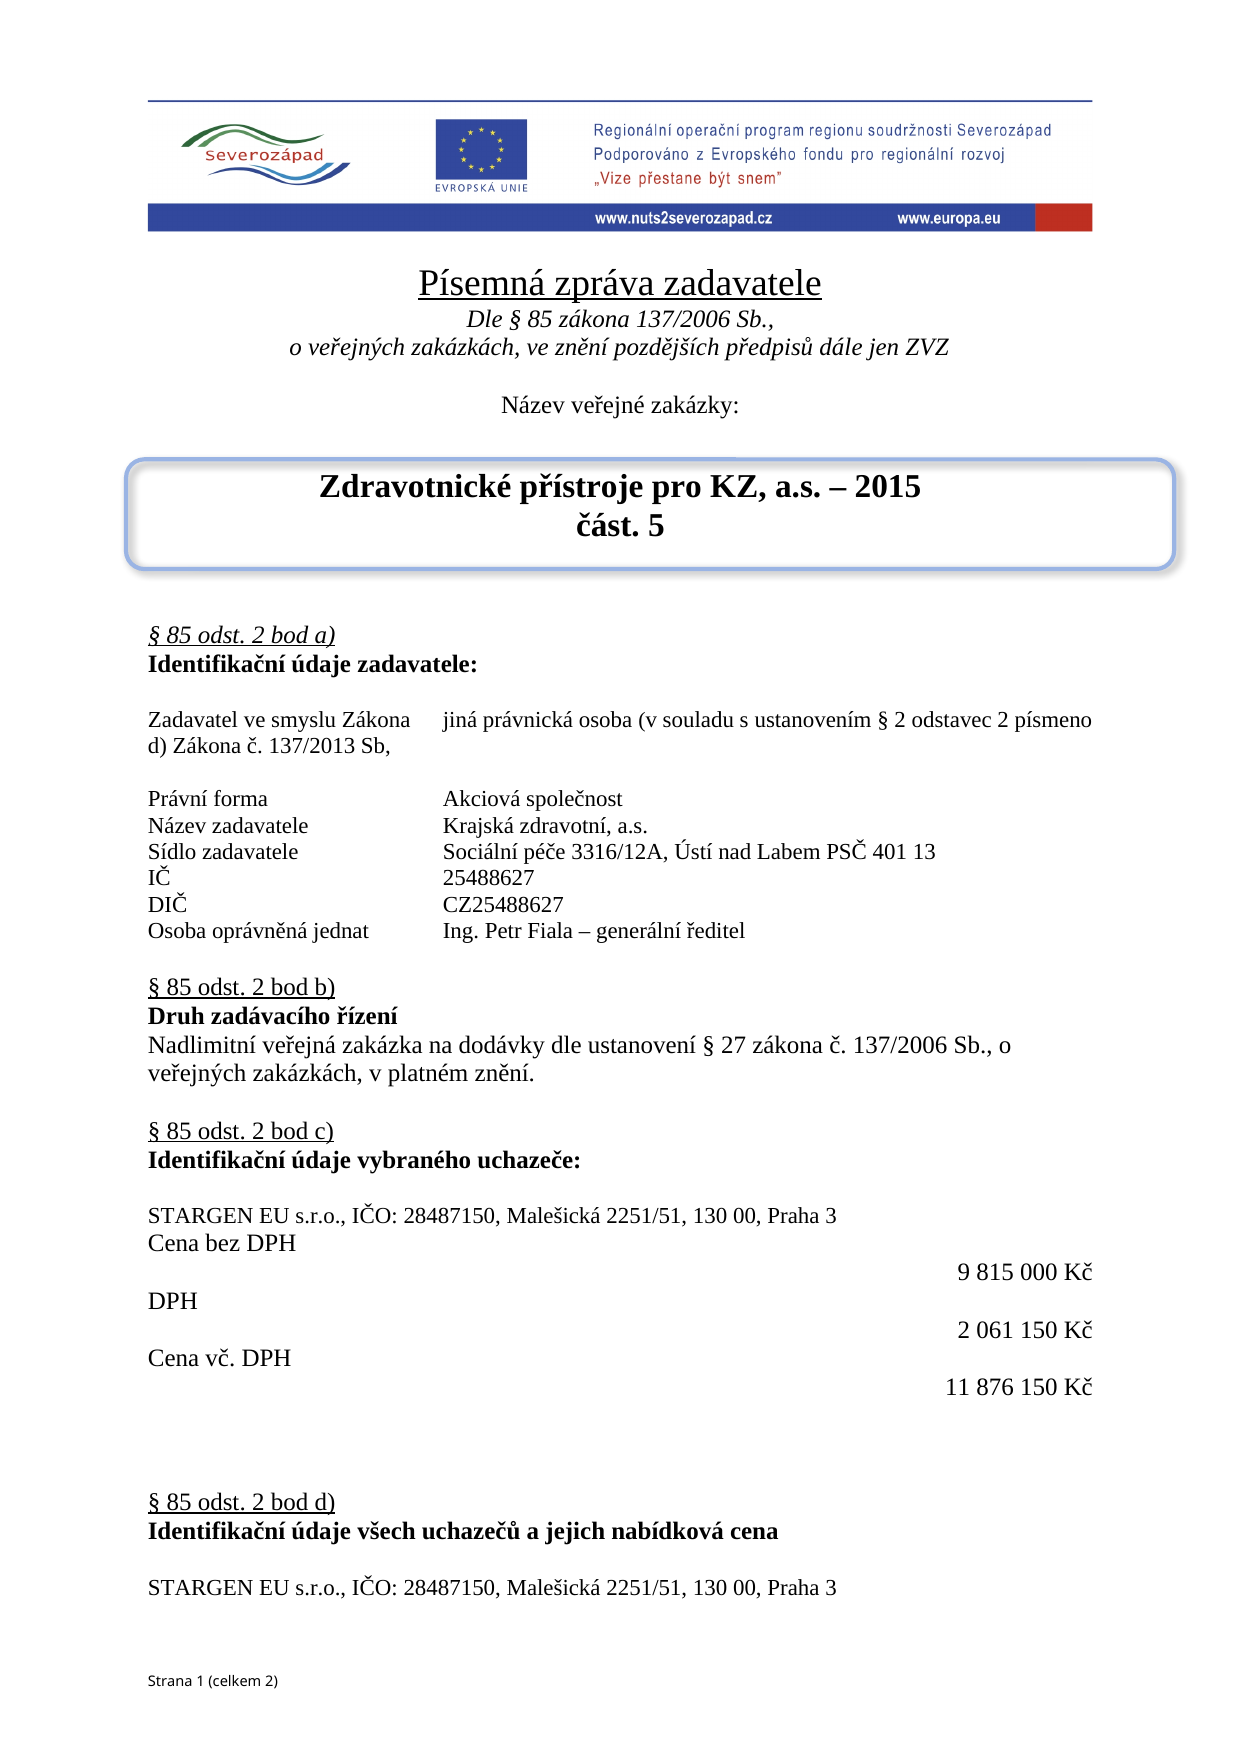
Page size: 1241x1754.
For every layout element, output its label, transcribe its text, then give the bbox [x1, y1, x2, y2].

text Osoa oprávněná jednat Ing. Petr Fiala – generální ředitel [148, 917, 1093, 943]
text STARGEN EU s.r.o., IČO: 28487150, Malešická 2251/51, 130 00, Praha 3 [148, 1202, 1093, 1228]
text Sídlo zadavatele Sociální péče 3316/12A, Ústí nad Laem PSČ 401 13 [148, 838, 1093, 864]
text Název zadavatele Krajská zdravotní, a.s. [148, 812, 1093, 838]
text 9 815 000 Kč [148, 1257, 1093, 1286]
text 11 876 150 Kč [148, 1372, 1093, 1401]
text STARGEN EU s.r.o., IČO: 28487150, Malešická 2251/51, 130 00, Praha 3 [148, 1573, 1093, 1600]
text IČ 25488627 [148, 864, 1093, 891]
text Identifikační údaje všech uchazečů a jejich nabídková cena [148, 1516, 1093, 1545]
picture [147, 98, 1093, 232]
text Identifikační údaje vybraného uchazeče: [148, 1145, 1093, 1173]
text 2 061 150 Kč [148, 1315, 1093, 1343]
text Zadavatel ve smyslu Zákona jiná právnická osoba (v souladu s ustanovením § 2 odstavec 2 písmeno d) Zákona č. 137/2013 Sb, [148, 706, 1093, 759]
text Nadlimitní veřejná zakázka na dodávky dle ustanovení § 27 zákona č. 137/2006 S., o veřejných zakázkách, v platném znění. [148, 1030, 1093, 1087]
text DPH [148, 1286, 1093, 1315]
text Zdravotnické přístroje pro KZ, a.s. – 2015 [148, 472, 1093, 505]
text Cena vč. DPH [148, 1343, 1093, 1372]
text § 85 odst. 2 bod b) [148, 972, 1093, 1001]
text o veřejných zakázkách, ve znění pozdějších předpisů dále jen ZVZ [148, 332, 1093, 361]
text Písemná zpráva zadavatele [148, 261, 1093, 304]
text Název veřejné zakázky: [148, 390, 1093, 419]
text Druh zadávacího řízení [148, 1001, 1093, 1030]
text § 85 odst. 2 bod c) [148, 1116, 1093, 1145]
text Identifikační údaje zadavatele: [148, 649, 1093, 677]
text § 85 odst. 2 bod d) [148, 1487, 1093, 1516]
text § 85 odst. 2 bod a) [148, 620, 1093, 649]
text Dle § 85 zákona 137/2006 Sb., [148, 304, 1093, 332]
text Cena bez DPH [148, 1228, 1093, 1257]
text Právní forma Akciová společnost [148, 785, 1093, 812]
text DIČ CZ25488627 [148, 891, 1093, 917]
text část. 5 [148, 505, 1093, 543]
